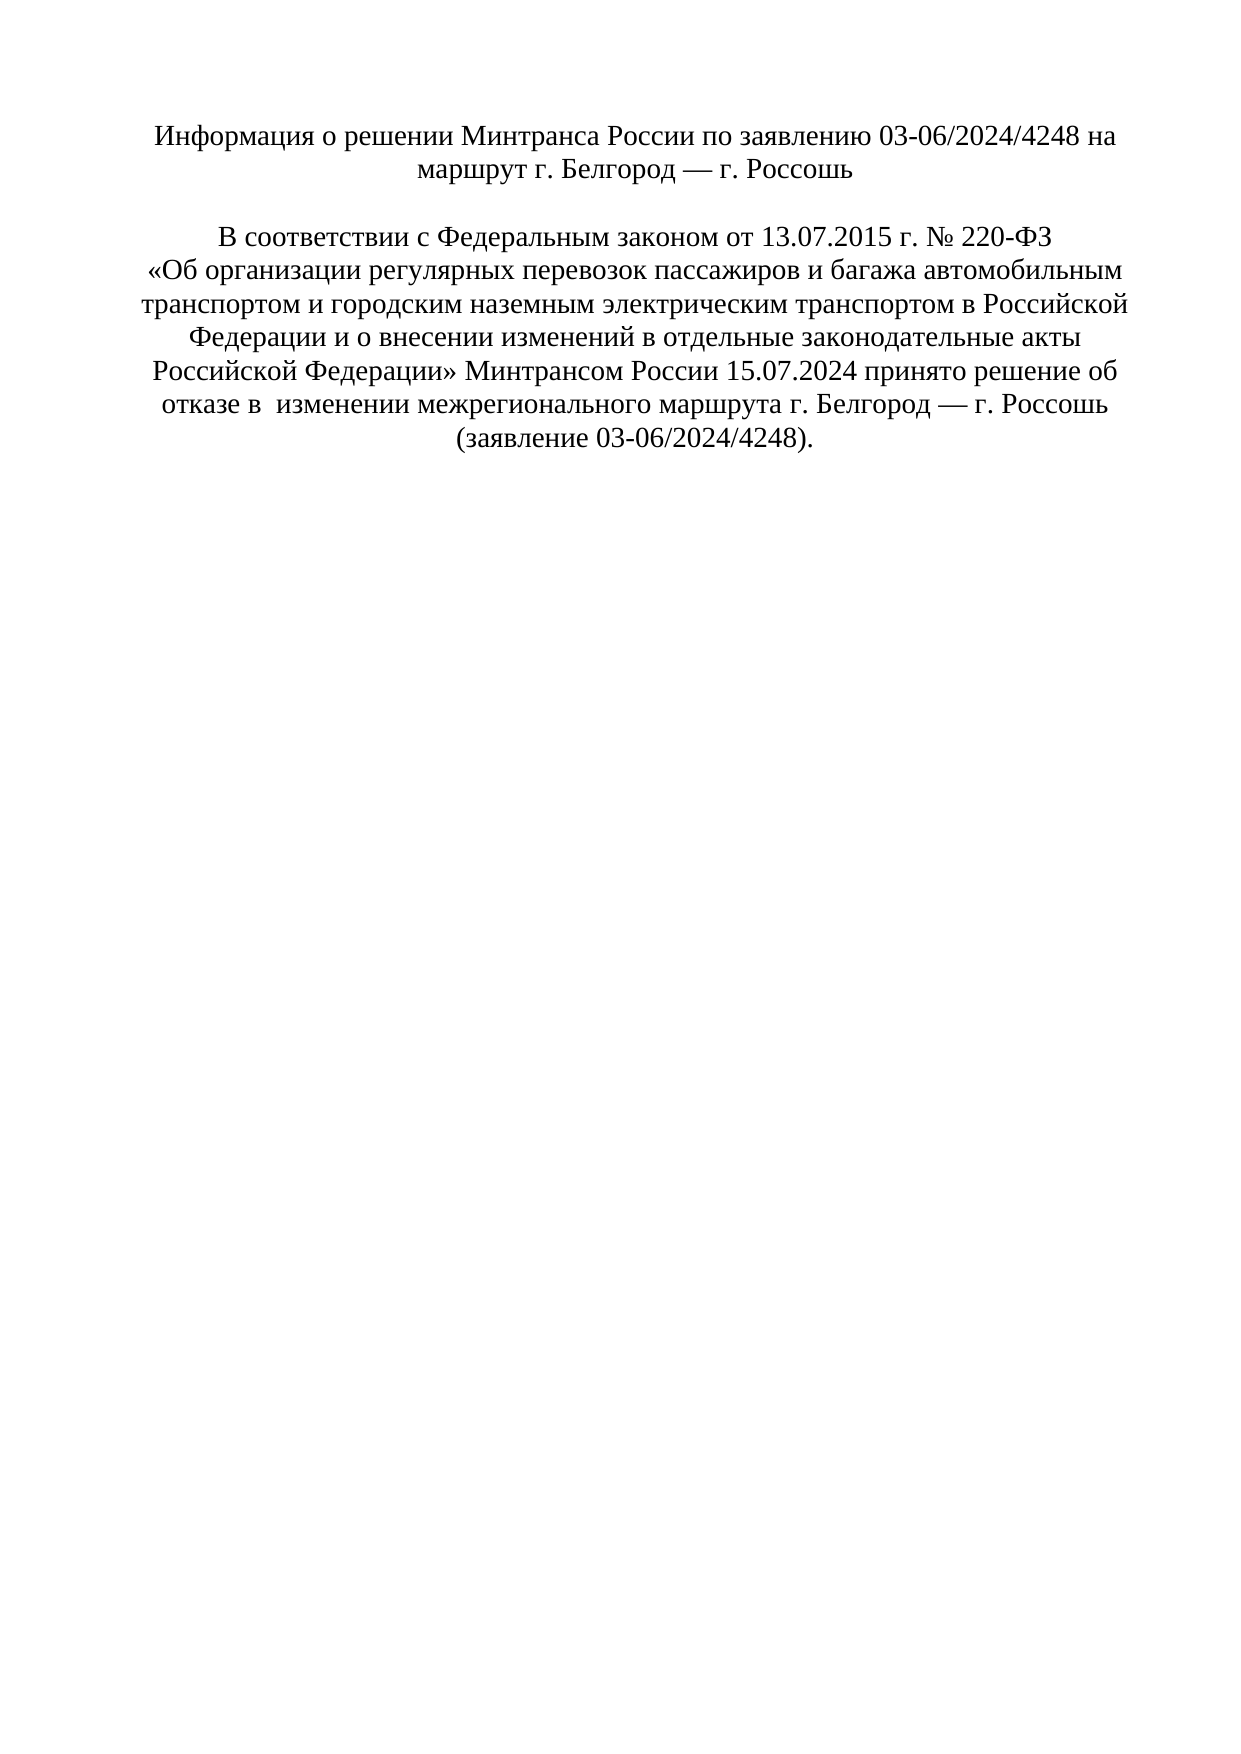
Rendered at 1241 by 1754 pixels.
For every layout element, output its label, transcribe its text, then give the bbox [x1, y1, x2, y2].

text Информация о решении Минтранса России по заявлению 03-06/2024/4248 на маршрут г. Белгород — г. Россошь [118, 118, 1152, 185]
text В соответствии с Федеральным законом от 13.07.2015 г. № 220-ФЗ «Об организации регулярных перевозок пассажиров и багажа автомобильным транспортом и городским наземным электрическим транспортом в Российской Федерации и о внесении изменений в отдельные законодательные акты Российской Федерации» Минтрансом России 15.07.2024 принято решение об отказе в изменении межрегионального маршрута г. Белгород — г. Россошь (заявление 03-06/2024/4248). [118, 219, 1152, 453]
